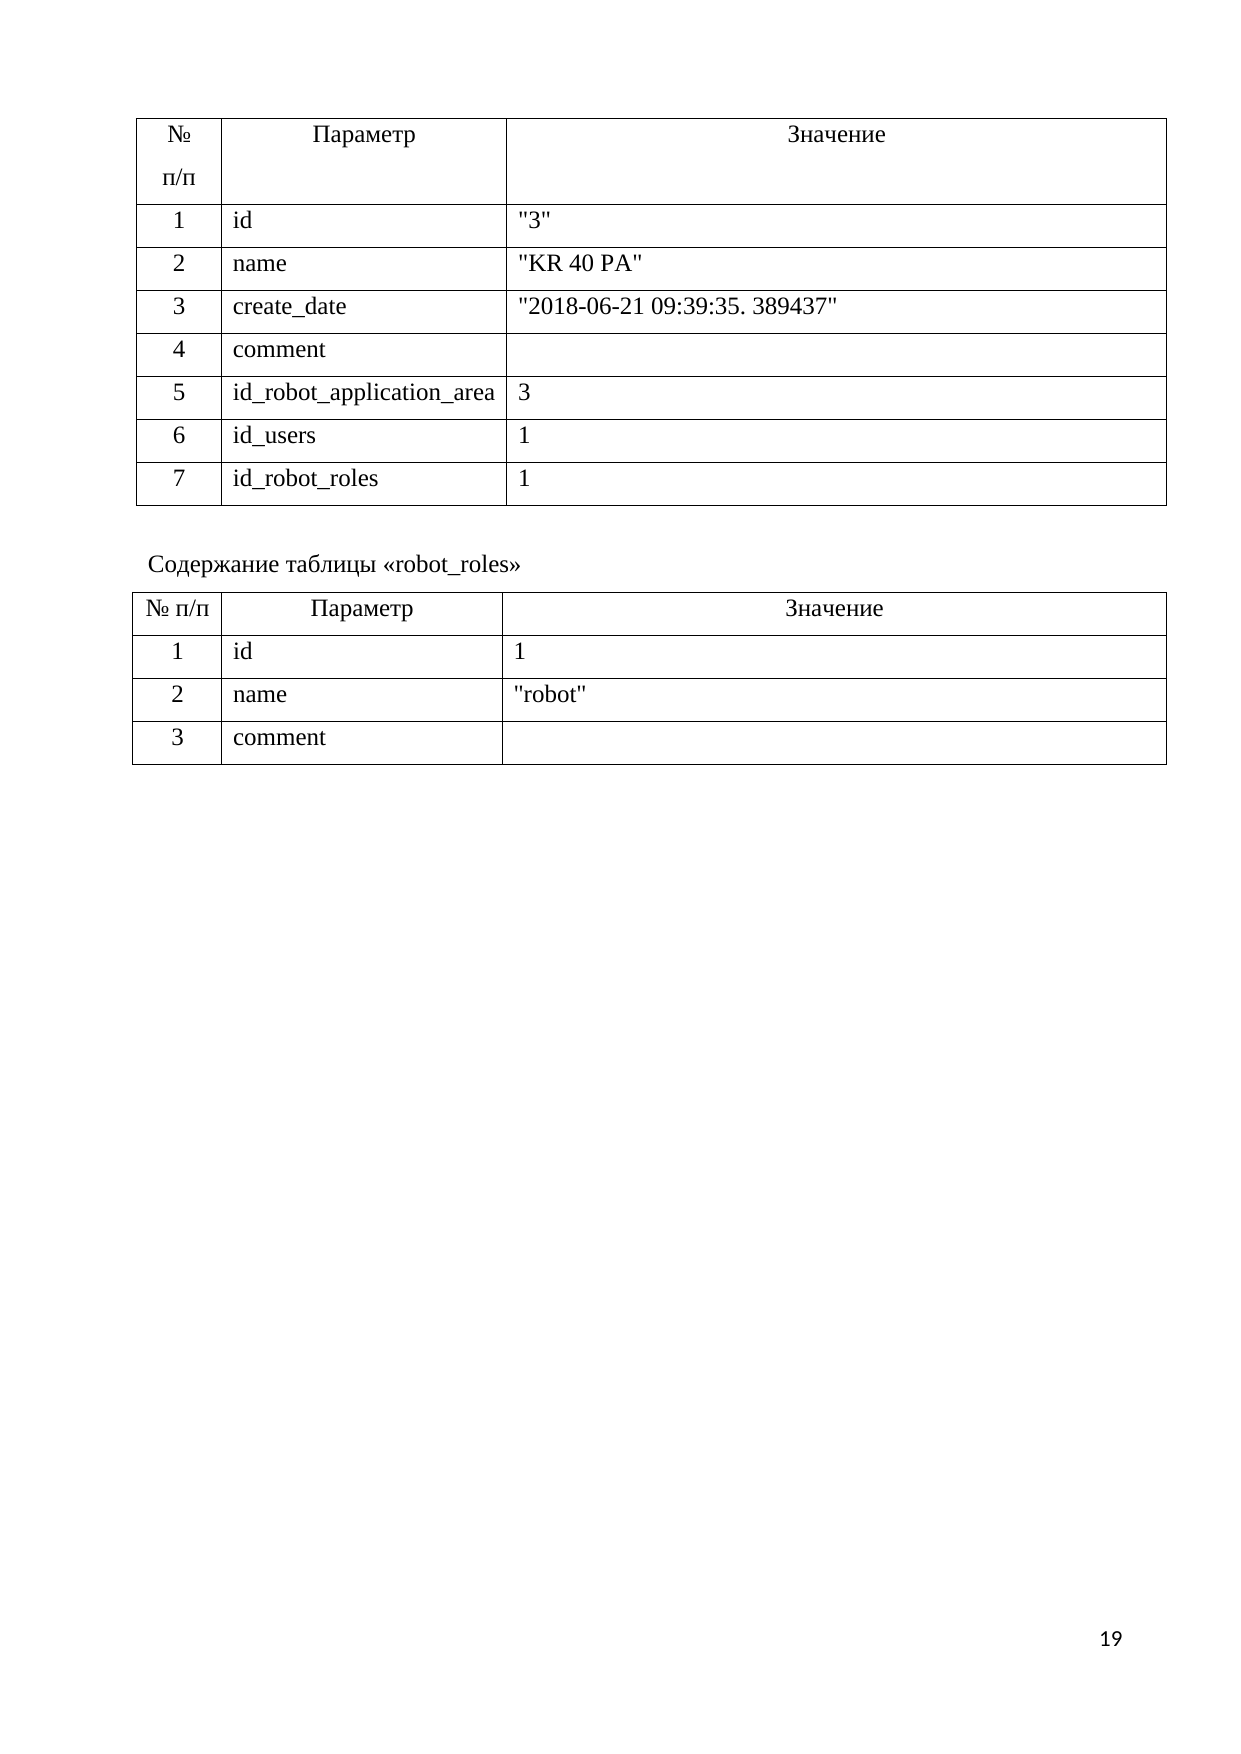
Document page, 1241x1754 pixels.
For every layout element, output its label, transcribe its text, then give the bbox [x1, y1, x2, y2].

table_header Значение [507, 119, 1166, 204]
table_header Значение [503, 593, 1166, 635]
table_cell 1 [507, 420, 1166, 462]
table_header Параметр [222, 593, 502, 635]
table_cell comment [222, 334, 506, 376]
table_cell create_date [222, 291, 506, 333]
text Содержание таблицы «robot_roles» [148, 549, 1122, 577]
table_cell [507, 334, 1166, 376]
table_cell 1 [503, 636, 1166, 678]
table_cell name [222, 679, 502, 721]
table_cell "2018-06-21 09:39:35. 389437" [507, 291, 1166, 333]
table_header № п/п [137, 119, 221, 204]
table_cell id_robot_application_area [222, 377, 506, 419]
table_cell 2 [133, 679, 221, 721]
table_cell id [222, 205, 506, 247]
table_cell 3 [133, 722, 221, 763]
table_cell 5 [137, 377, 221, 419]
table_cell 1 [507, 463, 1166, 504]
table_cell 4 [137, 334, 221, 376]
table_header № п/п [133, 593, 221, 635]
table_cell 1 [137, 205, 221, 247]
table_cell 3 [507, 377, 1166, 419]
table_cell "KR 40 PA" [507, 248, 1166, 290]
table_cell [503, 722, 1166, 763]
table_cell "robot" [503, 679, 1166, 721]
table_cell id_robot_roles [222, 463, 506, 504]
table_cell 2 [137, 248, 221, 290]
table_cell comment [222, 722, 502, 763]
table_header Параметр [222, 119, 506, 204]
table_cell "3" [507, 205, 1166, 247]
table_cell 6 [137, 420, 221, 462]
table_cell 3 [137, 291, 221, 333]
table_cell 1 [133, 636, 221, 678]
table_cell name [222, 248, 506, 290]
table_cell id_users [222, 420, 506, 462]
table_cell 7 [137, 463, 221, 504]
table_cell id [222, 636, 502, 678]
